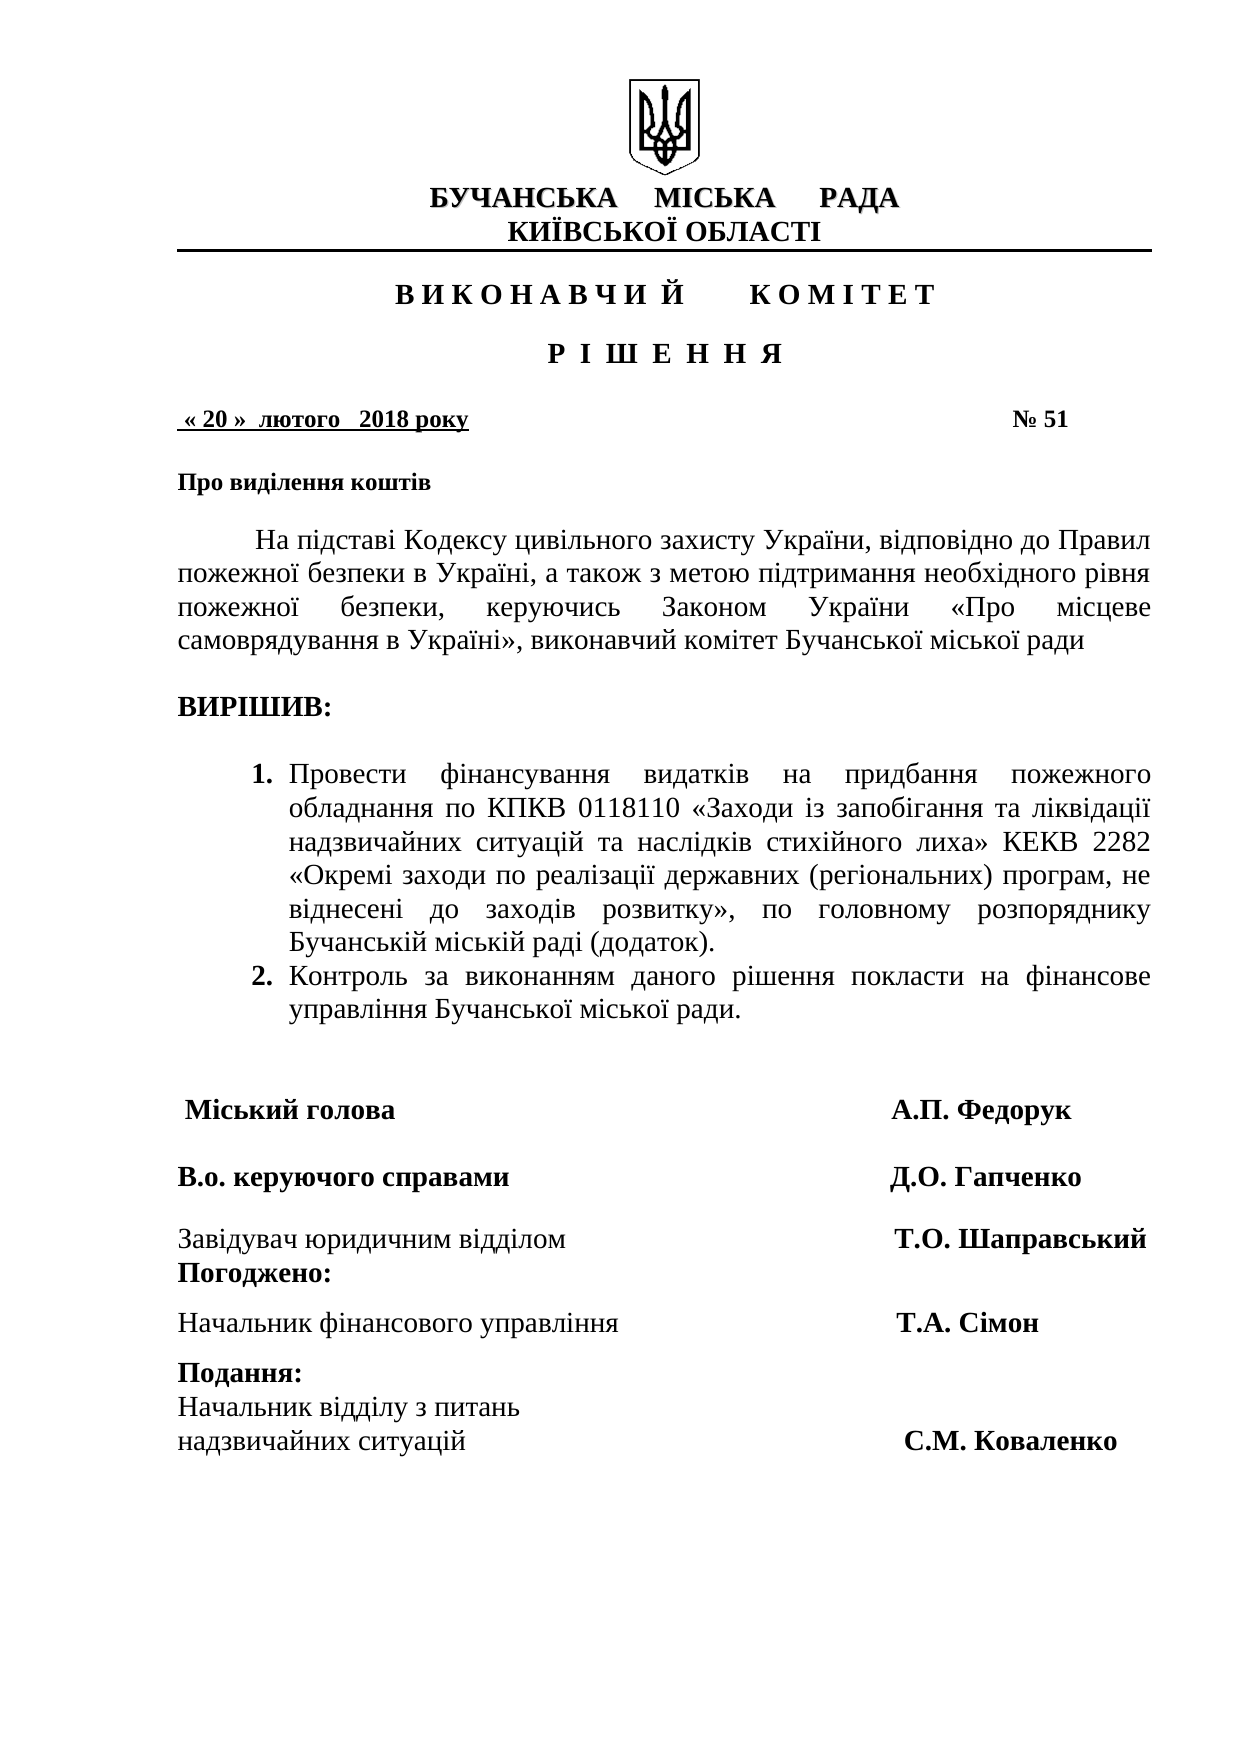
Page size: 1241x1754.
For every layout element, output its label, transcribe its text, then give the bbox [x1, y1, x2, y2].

text « 20 » лютого 2018 року № 51 [177, 404, 1152, 433]
text Завідувач юридичним відділом Т.О. Шаправський [177, 1221, 1152, 1255]
text Подання: [177, 1356, 1152, 1389]
text В.о. керуючого справами Д.О. Гапченко [177, 1159, 1152, 1193]
text БУЧАНСЬКА МІСЬКА РАДА [177, 180, 1152, 214]
text Погоджено: [177, 1255, 1152, 1288]
text надзвичайних ситуацій С.М. Коваленко [177, 1423, 1152, 1456]
text Міський голова А.П. Федорук [177, 1092, 1152, 1126]
text Про виділення коштів [177, 467, 1152, 496]
text Начальник відділу з питань [177, 1389, 1152, 1423]
text ВИРІШИВ: [177, 689, 1152, 723]
subtitle В И К О Н А В Ч И Й К О М І Т Е Т [177, 277, 1152, 311]
subtitle Р І Ш Е Н Н Я [177, 336, 1152, 369]
text Начальник фінансового управління Т.А. Сімон [177, 1305, 1152, 1339]
list Провести фінансування видатків на придбання пожежного обладнання по КПКВ 0118110 «Заходи із запобігання та ліквідації надзвичайних ситуацій та наслідків стихійного лиха» КЕКВ 2282 «Окремі заходи по реалізації державних (регіональних) програм, не віднесені до заходів розвитку», по головному розпоряднику Бучанській міській раді (додаток). [251, 757, 1152, 958]
subtitle КИЇВСЬКОЇ ОБЛАСТІ [177, 214, 1152, 249]
list Контроль за виконанням даного рішення покласти на фінансове управління Бучанської міської ради. [251, 958, 1152, 1025]
text На підставі Кодексу цивільного захисту України, відповідно до Правил пожежної безпеки в Україні, а також з метою підтримання необхідного рівня пожежної безпеки, керуючись Законом України «Про місцеве самоврядування в Україні», виконавчий комітет Бучанської міської ради [177, 522, 1152, 656]
